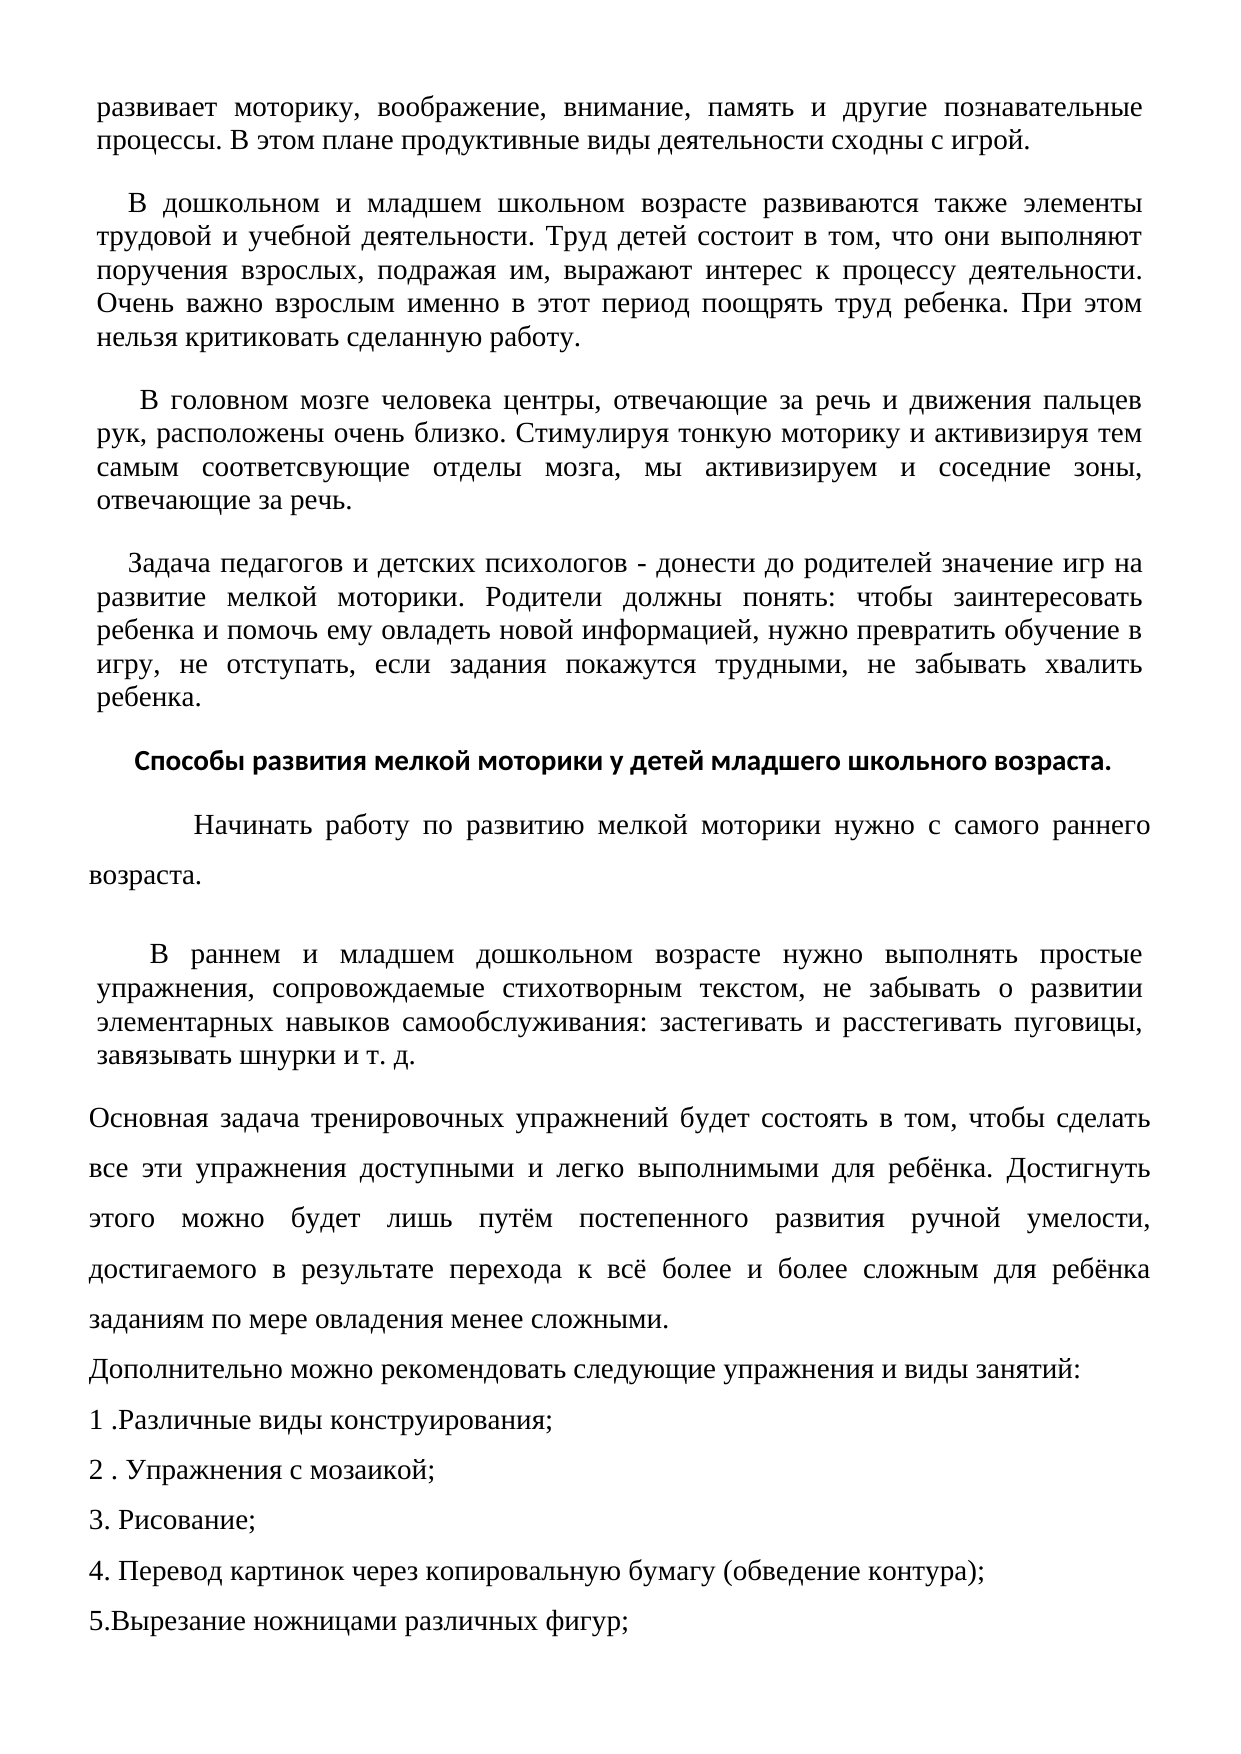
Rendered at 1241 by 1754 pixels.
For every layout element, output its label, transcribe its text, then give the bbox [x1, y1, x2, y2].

text Задача педагогов и детских психологов - донести до родителей значение игр на развитие мелкой моторики. Родители должны понять: чтобы заинтересовать ребенка и помочь ему овладеть новой информацией, нужно превратить обучение в игру, не отступать, если задания покажутся трудными, не забывать хвалить ребенка. [96, 545, 1144, 713]
text Начинать работу по развитию мелкой моторики нужно с самого раннего возраста. [89, 807, 1152, 891]
text 4. Перевод картинок через копировальную бумагу (обведение контура); [89, 1553, 1152, 1586]
text 1 .Различные виды конструирования; [89, 1402, 1152, 1435]
text 3. Рисование; [89, 1502, 1152, 1536]
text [96, 89, 1144, 156]
text 5.Вырезание ножницами различных фигур; [89, 1603, 1152, 1637]
text В головном мозге человека центры, отвечающие за речь и движения пальцев рук, расположены очень близко. Стимулируя тонкую моторику и активизируя тем самым соответсвующие отделы мозга, мы активизируем и соседние зоны, отвечающие за речь. [96, 382, 1144, 516]
text Дополнительно можно рекомендовать следующие упражнения и виды занятий: [89, 1351, 1152, 1385]
text В раннем и младшем дошкольном возрасте нужно выполнять простые упражнения, сопровождаемые стихотворным текстом, не забывать о развитии элементарных навыков самообслуживания: застегивать и расстегивать пуговицы, завязывать шнурки и т. д. [96, 937, 1144, 1071]
text 2 . Упражнения с мозаикой; [89, 1452, 1152, 1486]
text Способы развития мелкой моторики у детей младшего школьного возраста. [96, 742, 1144, 778]
text В дошкольном и младшем школьном возрасте развиваются также элементы трудовой и учебной деятельности. Труд детей состоит в том, что они выполняют поручения взрослых, подражая им, выражают интерес к процессу деятельности. Очень важно взрослым именно в этот период поощрять труд ребенка. При этом нельзя критиковать сделанную работу. [96, 185, 1144, 353]
text Основная задача тренировочных упражнений будет состоять в том, чтобы сделать все эти упражнения доступными и легко выполнимыми для ребёнка. Достигнуть этого можно будет лишь путём постепенного развития ручной умелости, достигаемого в результате перехода к всё более и более сложным для ребёнка заданиям по мере овладения менее сложными. [89, 1100, 1152, 1335]
